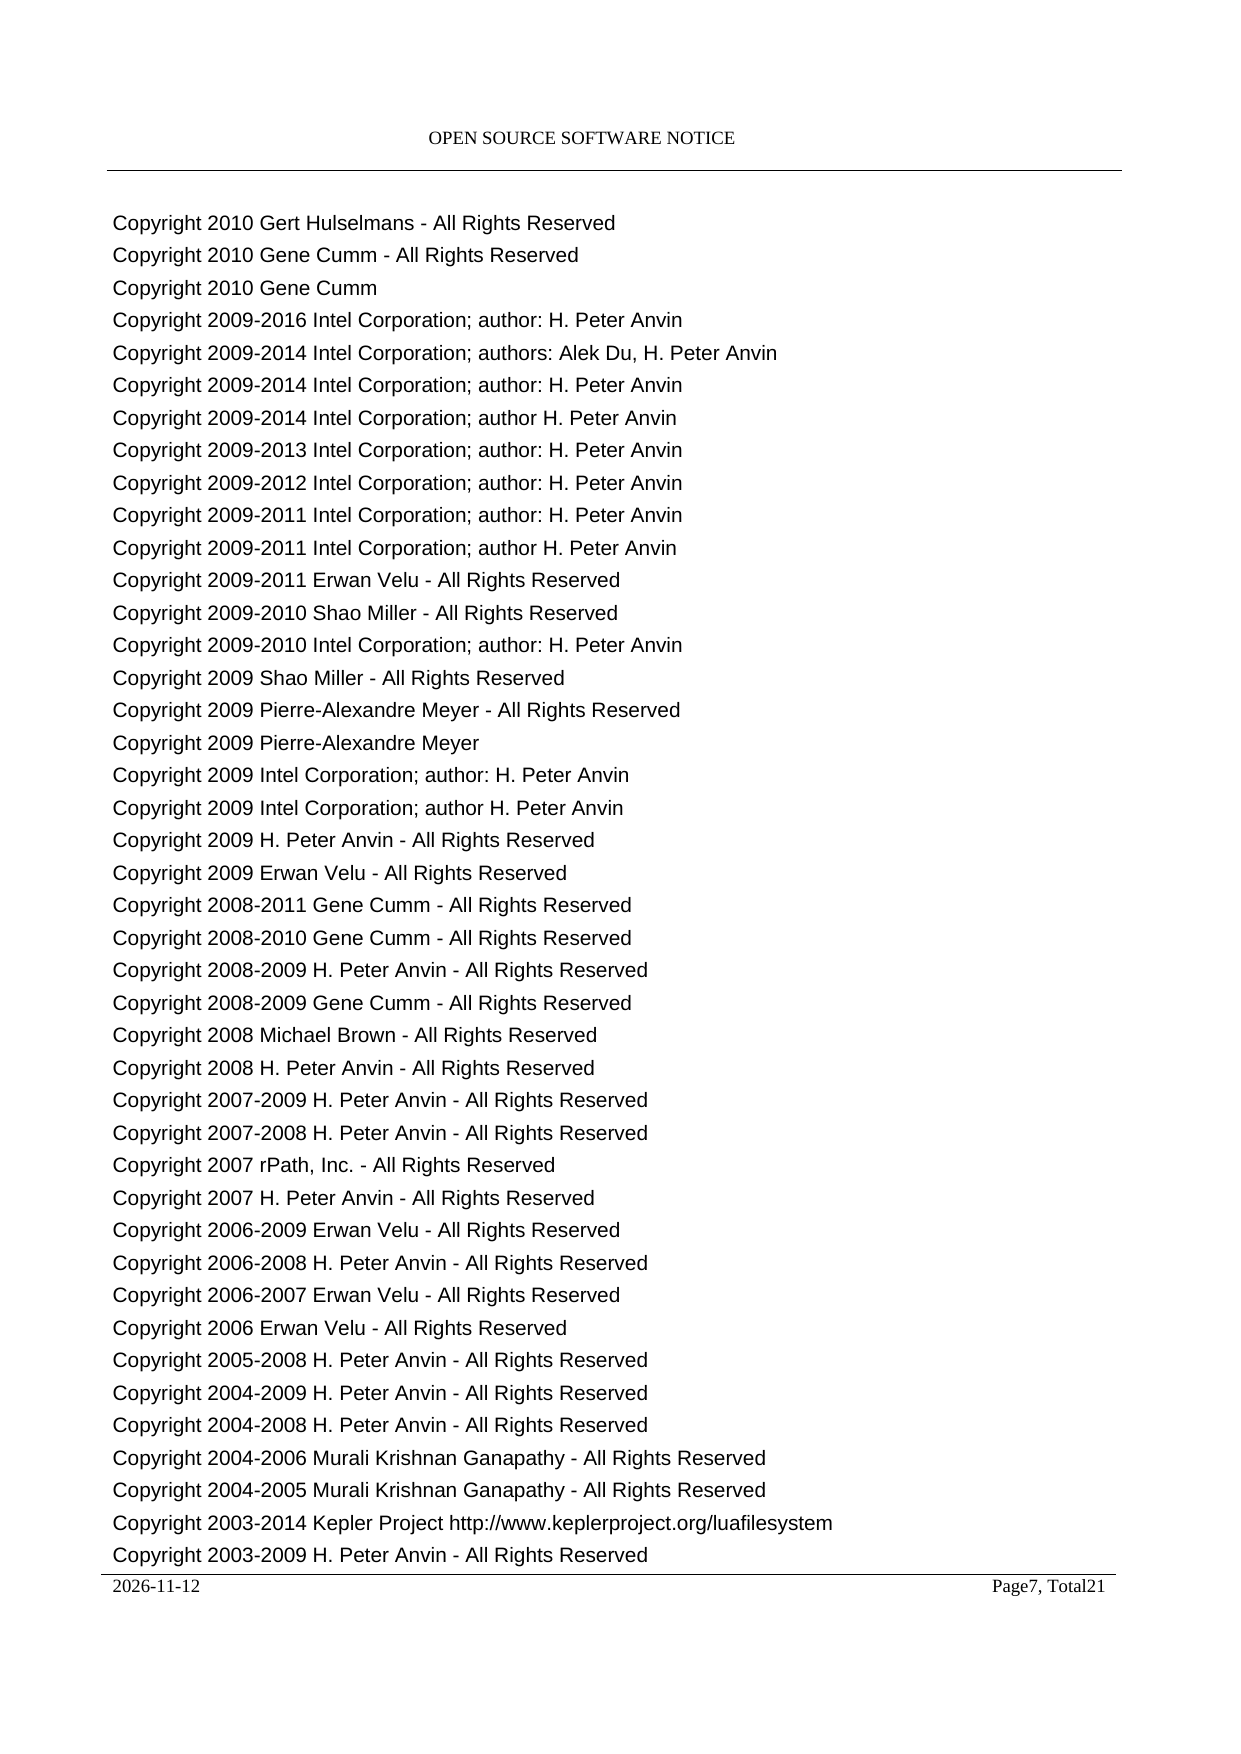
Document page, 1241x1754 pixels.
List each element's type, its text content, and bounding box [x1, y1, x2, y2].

text Copyright 2010 Gene Cumm - All Rights Reserved [112, 239, 1128, 271]
text Copyright 2003-2009 H. Peter Anvin - All Rights Reserved [112, 1539, 1128, 1571]
text Copyright 2007 H. Peter Anvin - All Rights Reserved [112, 1181, 1128, 1214]
text Copyright 2009-2014 Intel Corporation; author: H. Peter Anvin [112, 369, 1128, 401]
text Copyright 2008-2010 Gene Cumm - All Rights Reserved [112, 921, 1128, 954]
text Copyright 2008-2011 Gene Cumm - All Rights Reserved [112, 889, 1128, 921]
text Copyright 2004-2008 H. Peter Anvin - All Rights Reserved [112, 1409, 1128, 1441]
text Copyright 2009-2013 Intel Corporation; author: H. Peter Anvin [112, 434, 1128, 466]
text Copyright 2005-2008 H. Peter Anvin - All Rights Reserved [112, 1344, 1128, 1376]
text Copyright 2008 Michael Brown - All Rights Reserved [112, 1019, 1128, 1051]
text Copyright 2009-2010 Intel Corporation; author: H. Peter Anvin [112, 629, 1128, 661]
text Copyright 2009-2010 Shao Miller - All Rights Reserved [112, 596, 1128, 629]
text Copyright 2009 Pierre-Alexandre Meyer - All Rights Reserved [112, 694, 1128, 726]
text Copyright 2007 rPath, Inc. - All Rights Reserved [112, 1149, 1128, 1181]
text Copyright 2008 H. Peter Anvin - All Rights Reserved [112, 1051, 1128, 1084]
text Copyright 2006-2008 H. Peter Anvin - All Rights Reserved [112, 1246, 1128, 1279]
text Copyright 2003-2014 Kepler Project http://www.keplerproject.org/luafilesystem [112, 1506, 1128, 1539]
text Copyright 2007-2009 H. Peter Anvin - All Rights Reserved [112, 1084, 1128, 1116]
text Copyright 2010 Gert Hulselmans - All Rights Reserved [112, 206, 1128, 239]
text Copyright 2010 Gene Cumm [112, 271, 1128, 304]
text Copyright 2009-2016 Intel Corporation; author: H. Peter Anvin [112, 304, 1128, 336]
text Copyright 2009-2011 Erwan Velu - All Rights Reserved [112, 564, 1128, 596]
text Copyright 2008-2009 Gene Cumm - All Rights Reserved [112, 986, 1128, 1019]
text Copyright 2009-2012 Intel Corporation; author: H. Peter Anvin [112, 466, 1128, 499]
text Copyright 2009-2014 Intel Corporation; authors: Alek Du, H. Peter Anvin [112, 336, 1128, 369]
text Copyright 2009-2011 Intel Corporation; author: H. Peter Anvin [112, 499, 1128, 531]
text Copyright 2007-2008 H. Peter Anvin - All Rights Reserved [112, 1116, 1128, 1149]
text Copyright 2009 Pierre-Alexandre Meyer [112, 726, 1128, 759]
text Copyright 2004-2006 Murali Krishnan Ganapathy - All Rights Reserved [112, 1441, 1128, 1474]
text Copyright 2006-2007 Erwan Velu - All Rights Reserved [112, 1279, 1128, 1311]
text Copyright 2006 Erwan Velu - All Rights Reserved [112, 1311, 1128, 1344]
text Copyright 2009-2011 Intel Corporation; author H. Peter Anvin [112, 531, 1128, 564]
text Copyright 2009 Intel Corporation; author H. Peter Anvin [112, 791, 1128, 824]
text Copyright 2006-2009 Erwan Velu - All Rights Reserved [112, 1214, 1128, 1246]
text Copyright 2008-2009 H. Peter Anvin - All Rights Reserved [112, 954, 1128, 986]
text Copyright 2009 Shao Miller - All Rights Reserved [112, 661, 1128, 694]
text Copyright 2009-2014 Intel Corporation; author H. Peter Anvin [112, 401, 1128, 434]
text Copyright 2009 H. Peter Anvin - All Rights Reserved [112, 824, 1128, 856]
text Copyright 2004-2005 Murali Krishnan Ganapathy - All Rights Reserved [112, 1474, 1128, 1506]
text Copyright 2004-2009 H. Peter Anvin - All Rights Reserved [112, 1376, 1128, 1409]
text Copyright 2009 Erwan Velu - All Rights Reserved [112, 856, 1128, 889]
text Copyright 2009 Intel Corporation; author: H. Peter Anvin [112, 759, 1128, 791]
